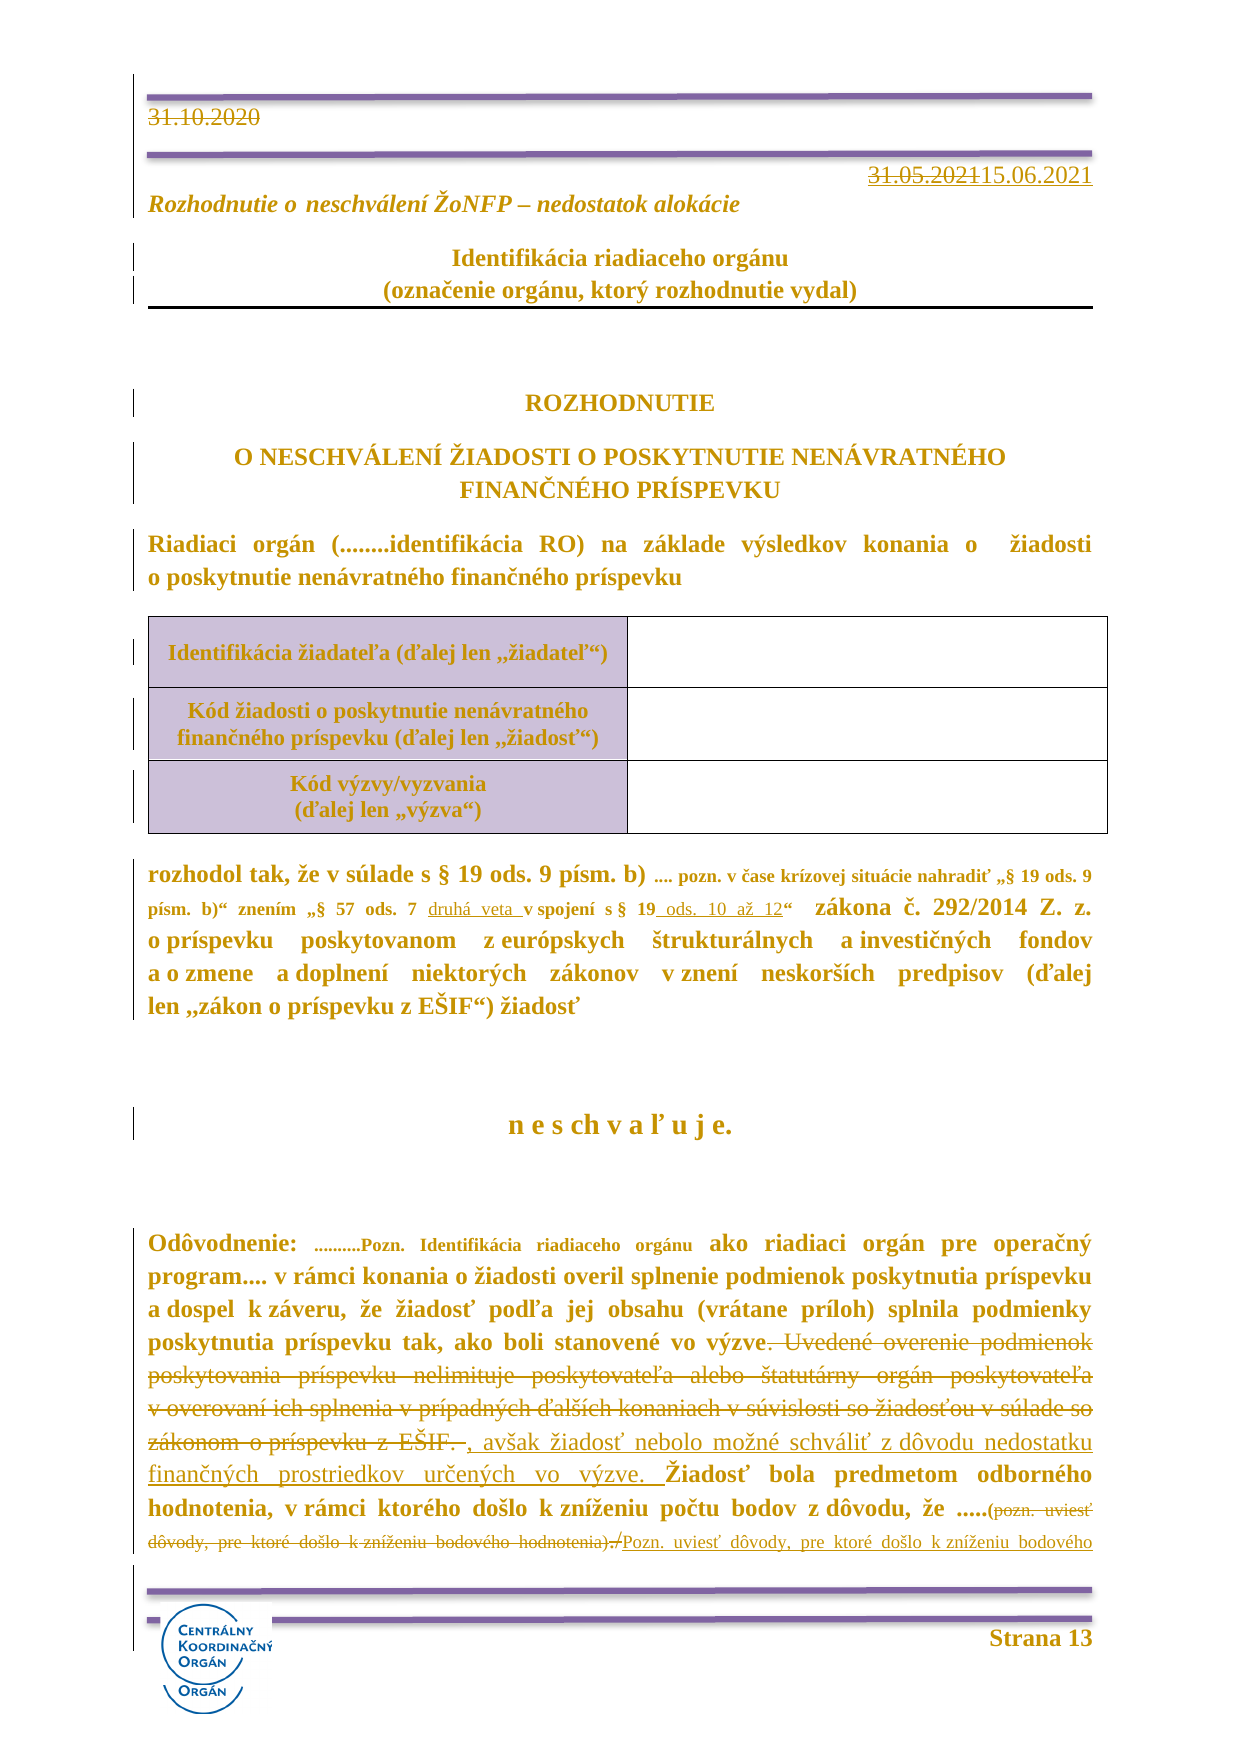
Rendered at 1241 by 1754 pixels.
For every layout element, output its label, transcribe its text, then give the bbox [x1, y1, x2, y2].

table_header Identifikácia žiadateľa (ďalej len ,,žiadateľ“) [149, 617, 627, 687]
text Riadiaci orgán (........identifikácia RO) na základe výsledkov konania o žiadosti o poskytnutie nenávratného finančného príspevku [148, 529, 1093, 591]
table_cell Kód žiadosti o poskytnutie nenávratného finančného príspevku (ďalej len ,,žiadosť“) [149, 688, 627, 759]
text (označenie orgánu, ktorý rozhodnutie vydal) [148, 276, 1093, 306]
text ROZHODNUTIE [148, 388, 1093, 417]
text Rozhodnutie o neschválení ŽoNFP – nedostatok alokácie [148, 189, 1093, 217]
text rozhodol tak, že v súlade s § 19 ods. 9 písm. b) .... pozn. v čase krízovej situácie nahradiť „§ 19 ods. 9 písm. b)“ znením „§ 57 ods. 7 v spojení s § 19“ zákona č. 292/2014 Z. z. o príspevku poskytovanom z európskych štrukturálnych a investičných fondov a o zmene a doplnení niektorých zákonov v znení neskorších predpisov (ďalej len ,,zákon o príspevku z EŠIF“) žiadosť [148, 859, 1093, 1019]
table_cell Kód výzvy/vyzvania (ďalej len „výzva“) [149, 761, 627, 833]
table_cell [628, 688, 1107, 759]
text Identifikácia riadiaceho orgánu [148, 243, 1093, 271]
picture [159, 1602, 272, 1713]
table_cell [628, 761, 1107, 833]
table_header [628, 617, 1107, 687]
text n e s ch v a ľ u j e. [148, 1107, 1093, 1140]
text O NESCHVÁLENÍ ŽIADOSTI O POSKYTNUTIE NENÁVRATNÉHO FINANČNÉHO PRÍSPEVKU [148, 442, 1093, 504]
